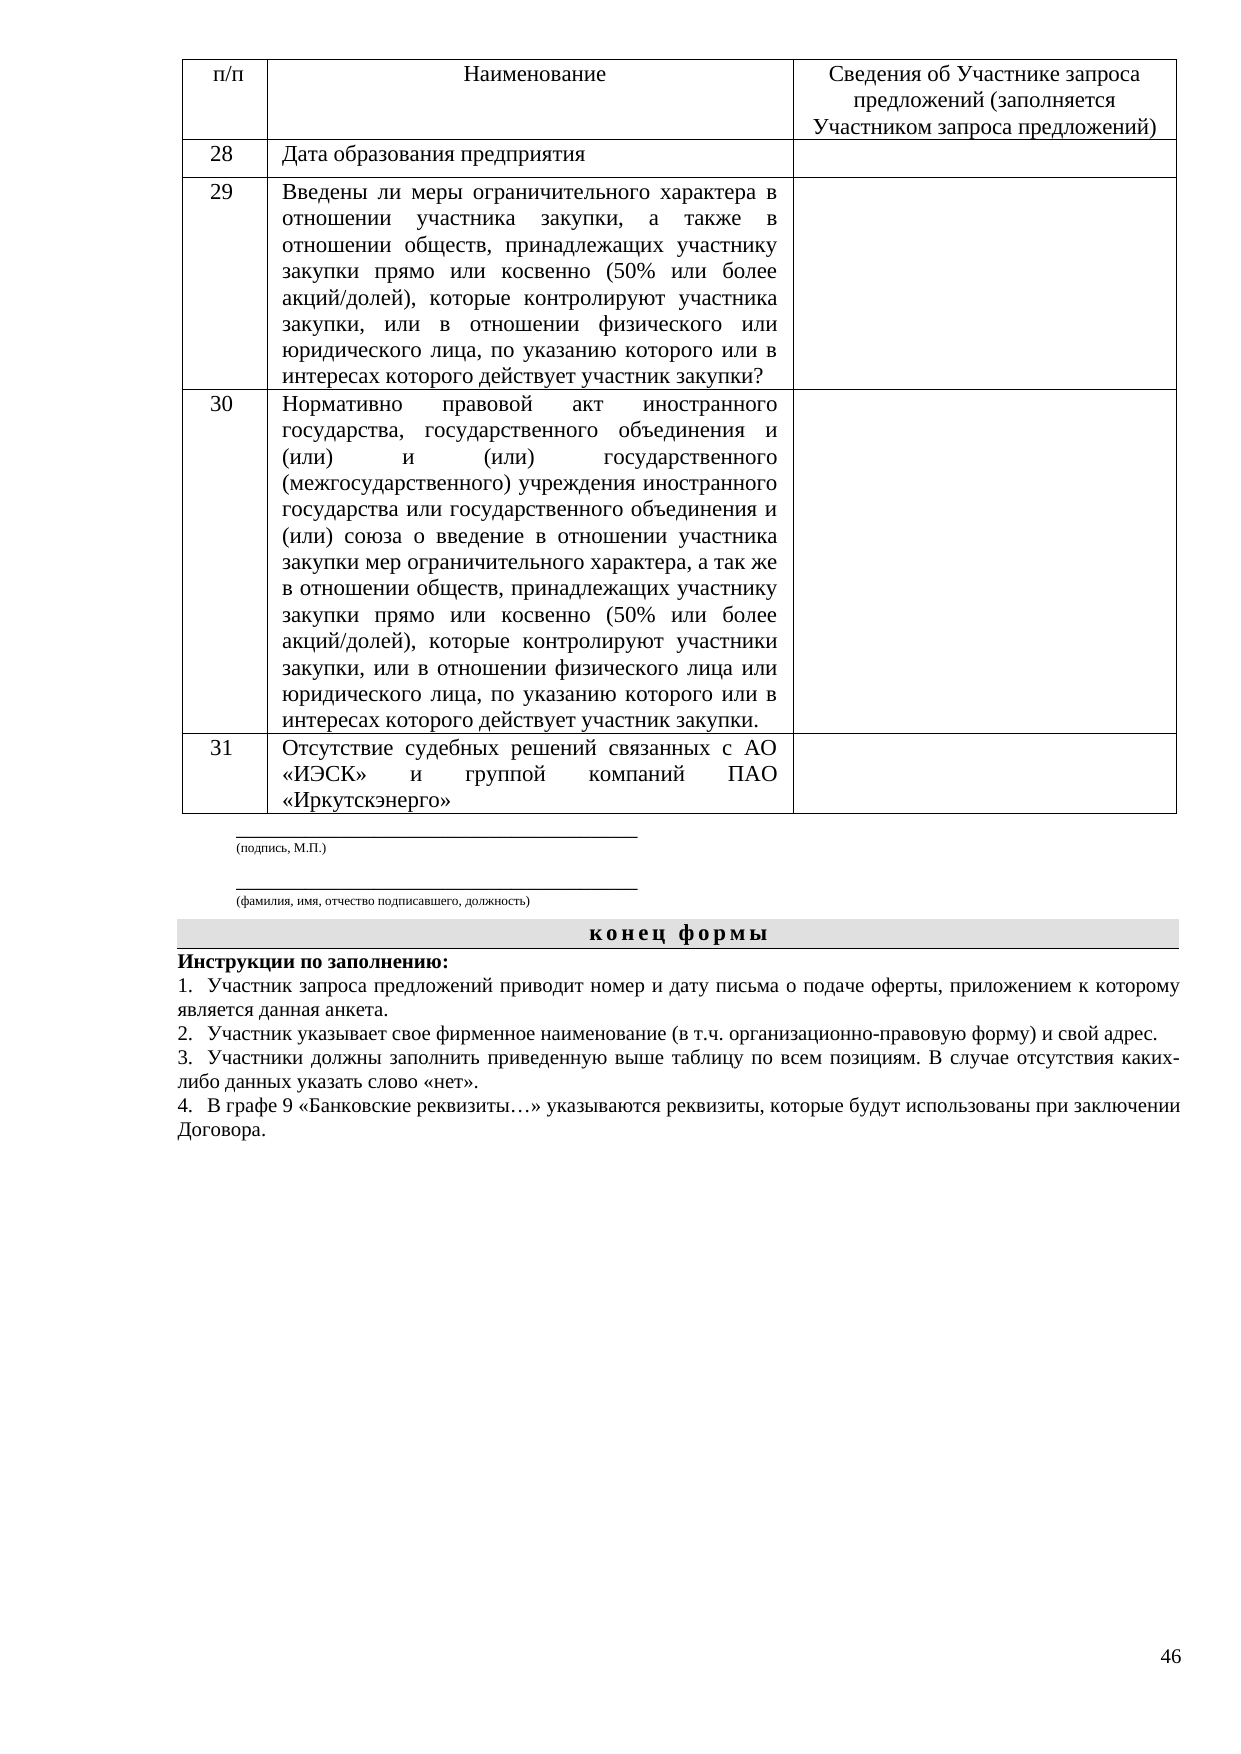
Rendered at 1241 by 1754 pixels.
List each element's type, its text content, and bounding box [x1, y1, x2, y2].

table_cell Введены ли меры ограничительного характера в отношении участника закупки, а также в отношении обществ, принадлежащих участнику закупки прямо или косвенно (50% или более акций/долей), которые контролируют участника закупки, или в отношении физического или юридического лица, по указанию которого или в интересах которого действует участник закупки? [268, 178, 793, 389]
text (подпись, М.П.) [177, 840, 797, 866]
table_cell [794, 178, 1176, 389]
table_cell Нормативно правовой акт иностранного государства, государственного объединения и (или) и (или) государственного (межгосударственного) учреждения иностранного государства или государственного объединения и (или) союза о введение в отношении участника закупки мер ограничительного характера, а так же в отношении обществ, принадлежащих участнику закупки прямо или косвенно (50% или более акций/долей), которые контролируют участники закупки, или в отношении физического лица или юридического лица, по указанию которого или в интересах которого действует участник закупки. [268, 390, 793, 733]
text конец формы [177, 919, 1179, 948]
table_header Наименование [268, 60, 793, 139]
list Участник указывает свое фирменное наименование (в т.ч. организационно-правовую форму) и свой адрес. [177, 1021, 1181, 1045]
list Участник запроса предложений приводит номер и дату письма о подаче оферты, приложением к которому является данная анкета. [177, 973, 1181, 1021]
table_cell [794, 390, 1176, 733]
table_cell 31 [183, 734, 267, 813]
table_cell 30 [183, 390, 267, 733]
table_header Сведения об Участнике запроса предложений (заполняется Участником запроса предложений) [794, 60, 1176, 139]
table_cell [794, 734, 1176, 813]
table_cell Дата образования предприятия [268, 140, 793, 177]
table_cell Отсутствие судебных решений связанных с АО «ИЭСК» и группой компаний ПАО «Иркутскэнерго» [268, 734, 793, 813]
table_cell 28 [183, 140, 267, 177]
text ___________________________________ [177, 866, 1181, 893]
text ___________________________________ [177, 814, 1181, 840]
table_header п/п [183, 60, 267, 139]
text (фамилия, имя, отчество подписавшего, должность) [177, 893, 797, 919]
table_cell [794, 140, 1176, 177]
text Инструкции по заполнению: [177, 949, 1181, 973]
table_cell 29 [183, 178, 267, 389]
list Участники должны заполнить приведенную выше таблицу по всем позициям. В случае отсутствия каких-либо данных указать слово «нет». [177, 1045, 1181, 1093]
list В графе 9 «Банковские реквизиты…» указываются реквизиты, которые будут использованы при заключении Договора. [177, 1093, 1181, 1141]
